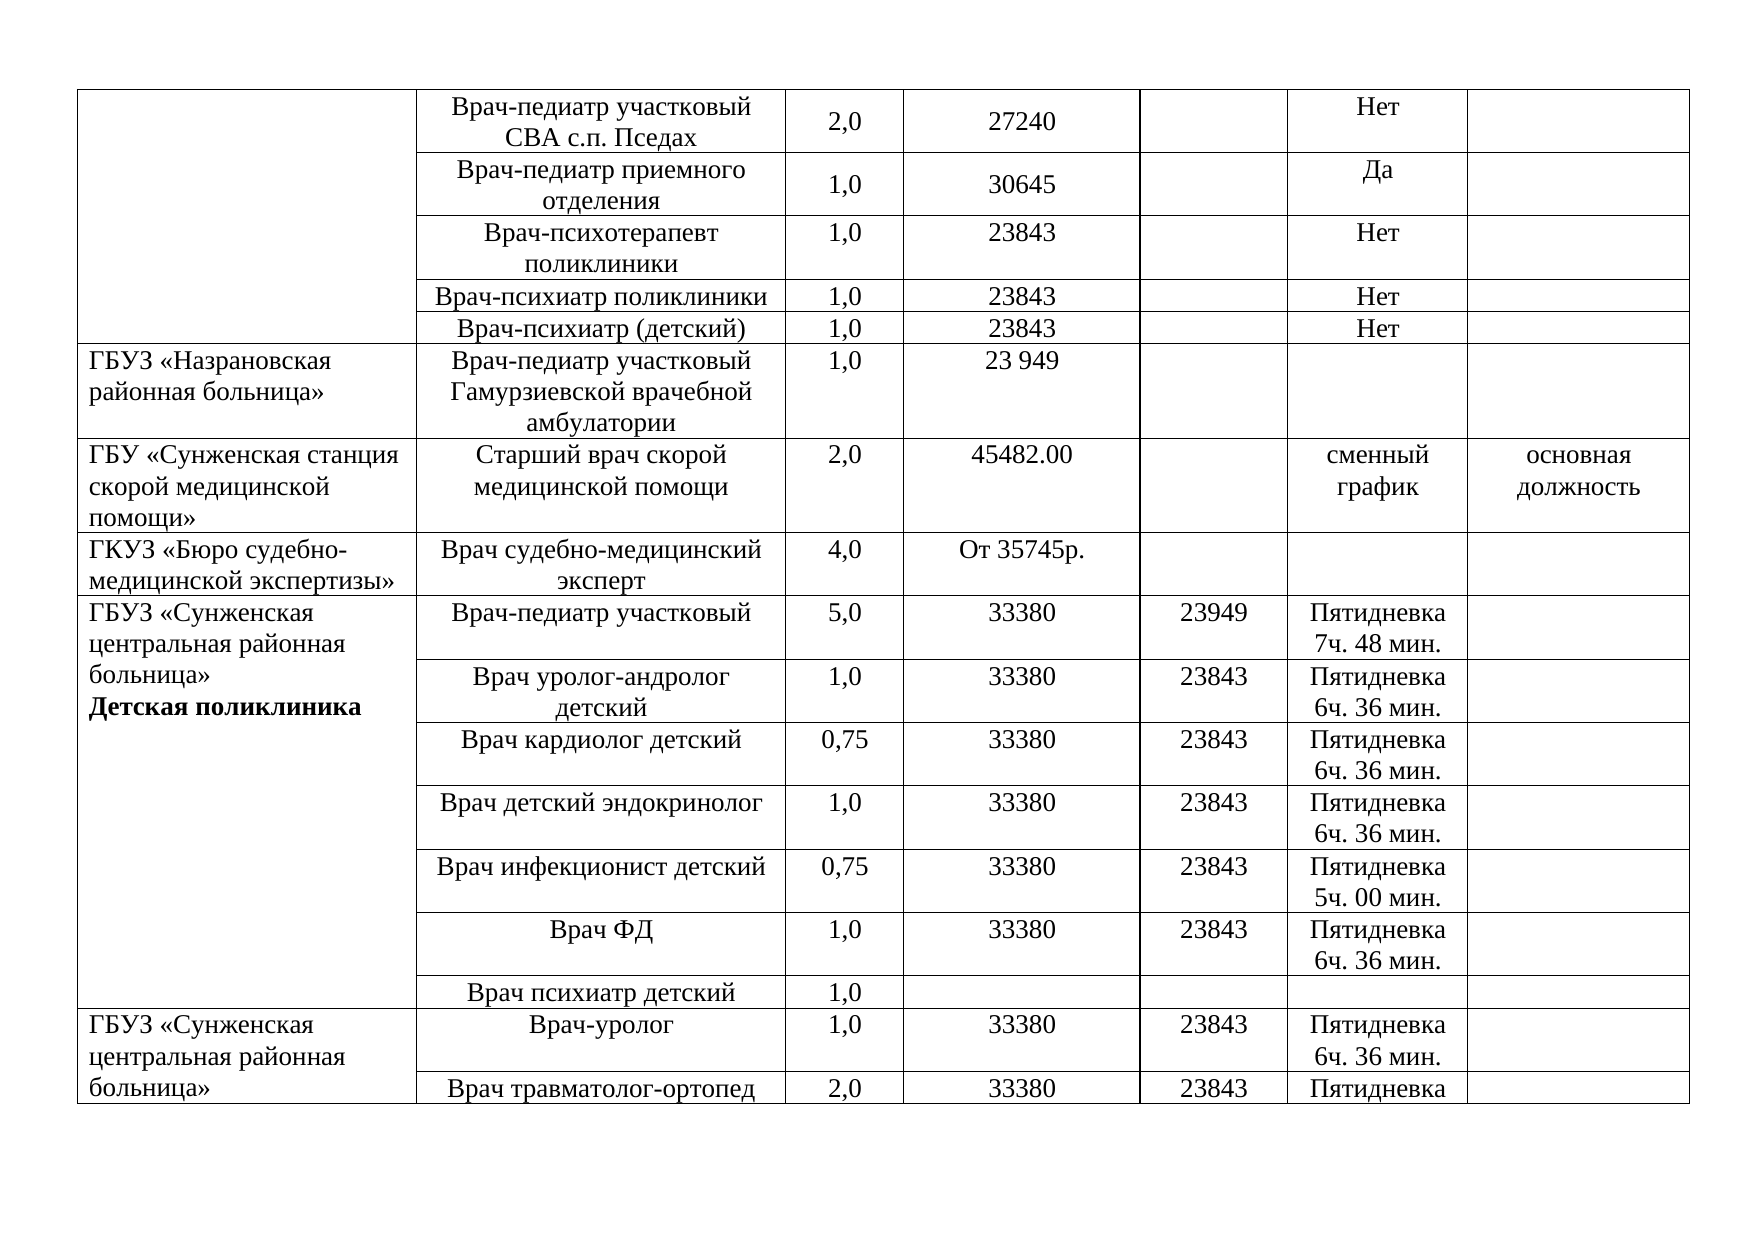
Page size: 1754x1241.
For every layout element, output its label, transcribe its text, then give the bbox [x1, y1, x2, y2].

table_cell 33380 [904, 913, 1139, 975]
table_cell 33380 [904, 1072, 1139, 1103]
table_cell Врач-педиатр приемного отделения [417, 153, 785, 215]
table_cell ГБУЗ «Сунженская центральная районная больница» Детская поликлиника [78, 596, 416, 1007]
table_cell [904, 976, 1139, 1007]
table_cell [1141, 312, 1287, 343]
table_cell [1141, 439, 1287, 532]
table_cell Нет [1288, 312, 1467, 343]
table_cell сменный график [1288, 439, 1467, 532]
table_cell [1468, 723, 1689, 785]
table_cell 2,0 [786, 90, 903, 152]
table_cell Пятидневка 6ч. 36 мин. [1288, 1009, 1467, 1071]
table_cell Нет [1288, 216, 1467, 279]
table_cell Врач инфекционист детский [417, 850, 785, 912]
table_cell Пятидневка 6ч. 36 мин. [1288, 723, 1467, 785]
table_cell Врач судебно-медицинский эксперт [417, 533, 785, 595]
table_cell 23949 [1141, 596, 1287, 659]
table_cell [1468, 850, 1689, 912]
table_cell Пятидневка 7ч. 48 мин. [1288, 596, 1467, 659]
table_cell Пятидневка 6ч. 36 мин. [1288, 786, 1467, 849]
table_cell Врач-уролог [417, 1009, 785, 1071]
table_cell [1468, 660, 1689, 722]
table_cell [417, 1072, 785, 1103]
table_cell 23 949 [904, 344, 1139, 437]
table_cell 1,0 [786, 280, 903, 311]
table_cell [1288, 344, 1467, 437]
table_cell 23843 [904, 216, 1139, 279]
table_cell [1141, 280, 1287, 311]
table_cell Врач-психиатр поликлиники [417, 280, 785, 311]
table_cell Нет [1288, 90, 1467, 152]
table_cell 0,75 [786, 850, 903, 912]
table_cell Да [1288, 153, 1467, 215]
table_cell [1468, 344, 1689, 437]
table_cell 1,0 [786, 1009, 903, 1071]
table_cell Врач кардиолог детский [417, 723, 785, 785]
table_cell 1,0 [786, 976, 903, 1007]
table_cell 23843 [1141, 913, 1287, 975]
table_cell 23843 [1141, 660, 1287, 722]
table_cell 27240 [904, 90, 1139, 152]
table_cell ГБУЗ «Сунженская центральная районная больница» Взрослая поликлиника [78, 1009, 416, 1103]
table_cell 30645 [904, 153, 1139, 215]
table_cell 5,0 [786, 596, 903, 659]
table_cell [1141, 153, 1287, 215]
table_cell 33380 [904, 1009, 1139, 1071]
table_cell ГБУЗ «Назрановская районная больница» [78, 344, 416, 437]
table_cell Врач психиатр детский [417, 976, 785, 1007]
table_cell 33380 [904, 660, 1139, 722]
table_cell [1141, 344, 1287, 437]
table_cell 1,0 [786, 913, 903, 975]
table_cell 33380 [904, 723, 1139, 785]
table_cell [1468, 913, 1689, 975]
table_cell 1,0 [786, 153, 903, 215]
table_cell [1468, 786, 1689, 849]
table_cell 4,0 [786, 533, 903, 595]
table_cell [1468, 216, 1689, 279]
table_cell Врач ФД [417, 913, 785, 975]
table_cell Врач-психиатр (детский) [417, 312, 785, 343]
table_cell 0,75 [786, 723, 903, 785]
table_cell 1,0 [786, 660, 903, 722]
table_cell 23843 [904, 312, 1139, 343]
table_cell 23843 [1141, 1072, 1287, 1103]
table_cell 23843 [1141, 723, 1287, 785]
table_cell [1141, 533, 1287, 595]
table_cell Врач-психотерапевт поликлиники [417, 216, 785, 279]
table_cell 2,0 [786, 439, 903, 532]
table_cell Нет [1288, 280, 1467, 311]
table_cell [1468, 1072, 1689, 1103]
table_cell [1468, 596, 1689, 659]
table_cell ГКУЗ «Бюро судебно-медицинской экспертизы» [78, 533, 416, 595]
table_cell [1468, 312, 1689, 343]
table_cell Врач-педиатр участковый СВА с.п. Пседах [417, 90, 785, 152]
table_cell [1288, 1072, 1467, 1103]
table_cell 1,0 [786, 786, 903, 849]
table_cell основная должность [1468, 439, 1689, 532]
table_cell 2,0 [786, 1072, 903, 1103]
table_cell [1141, 216, 1287, 279]
table_cell 45482.00 [904, 439, 1139, 532]
table_cell [1468, 153, 1689, 215]
table_cell 23843 [1141, 850, 1287, 912]
table_cell Врач уролог-андролог детский [417, 660, 785, 722]
table_cell Врач-педиатр участковый [417, 596, 785, 659]
table_cell [1288, 533, 1467, 595]
table_cell Пятидневка 6ч. 36 мин. [1288, 660, 1467, 722]
table_cell 1,0 [786, 344, 903, 437]
table_cell Старший врач скорой медицинской помощи [417, 439, 785, 532]
table_cell 23843 [1141, 1009, 1287, 1071]
table_cell Врач-педиатр участковый Гамурзиевской врачебной амбулатории [417, 344, 785, 437]
table_cell От 35745р. [904, 533, 1139, 595]
table_cell [1288, 976, 1467, 1007]
table_cell 23843 [1141, 786, 1287, 849]
table_cell [1141, 976, 1287, 1007]
table_cell [1468, 90, 1689, 152]
table_cell [1468, 280, 1689, 311]
table_cell 33380 [904, 786, 1139, 849]
table_cell 1,0 [786, 312, 903, 343]
table_cell Пятидневка 5ч. 00 мин. [1288, 850, 1467, 912]
table_cell ГБУ «Сунженская станция скорой медицинской помощи» [78, 439, 416, 532]
table_cell [1468, 1009, 1689, 1071]
table_cell [1468, 533, 1689, 595]
table_cell 33380 [904, 596, 1139, 659]
table_cell Пятидневка 6ч. 36 мин. [1288, 913, 1467, 975]
table_cell Врач детский эндокринолог [417, 786, 785, 849]
table_cell 23843 [904, 280, 1139, 311]
table_cell [1468, 976, 1689, 1007]
table_cell [1141, 90, 1287, 152]
table_cell 1,0 [786, 216, 903, 279]
table_cell 33380 [904, 850, 1139, 912]
